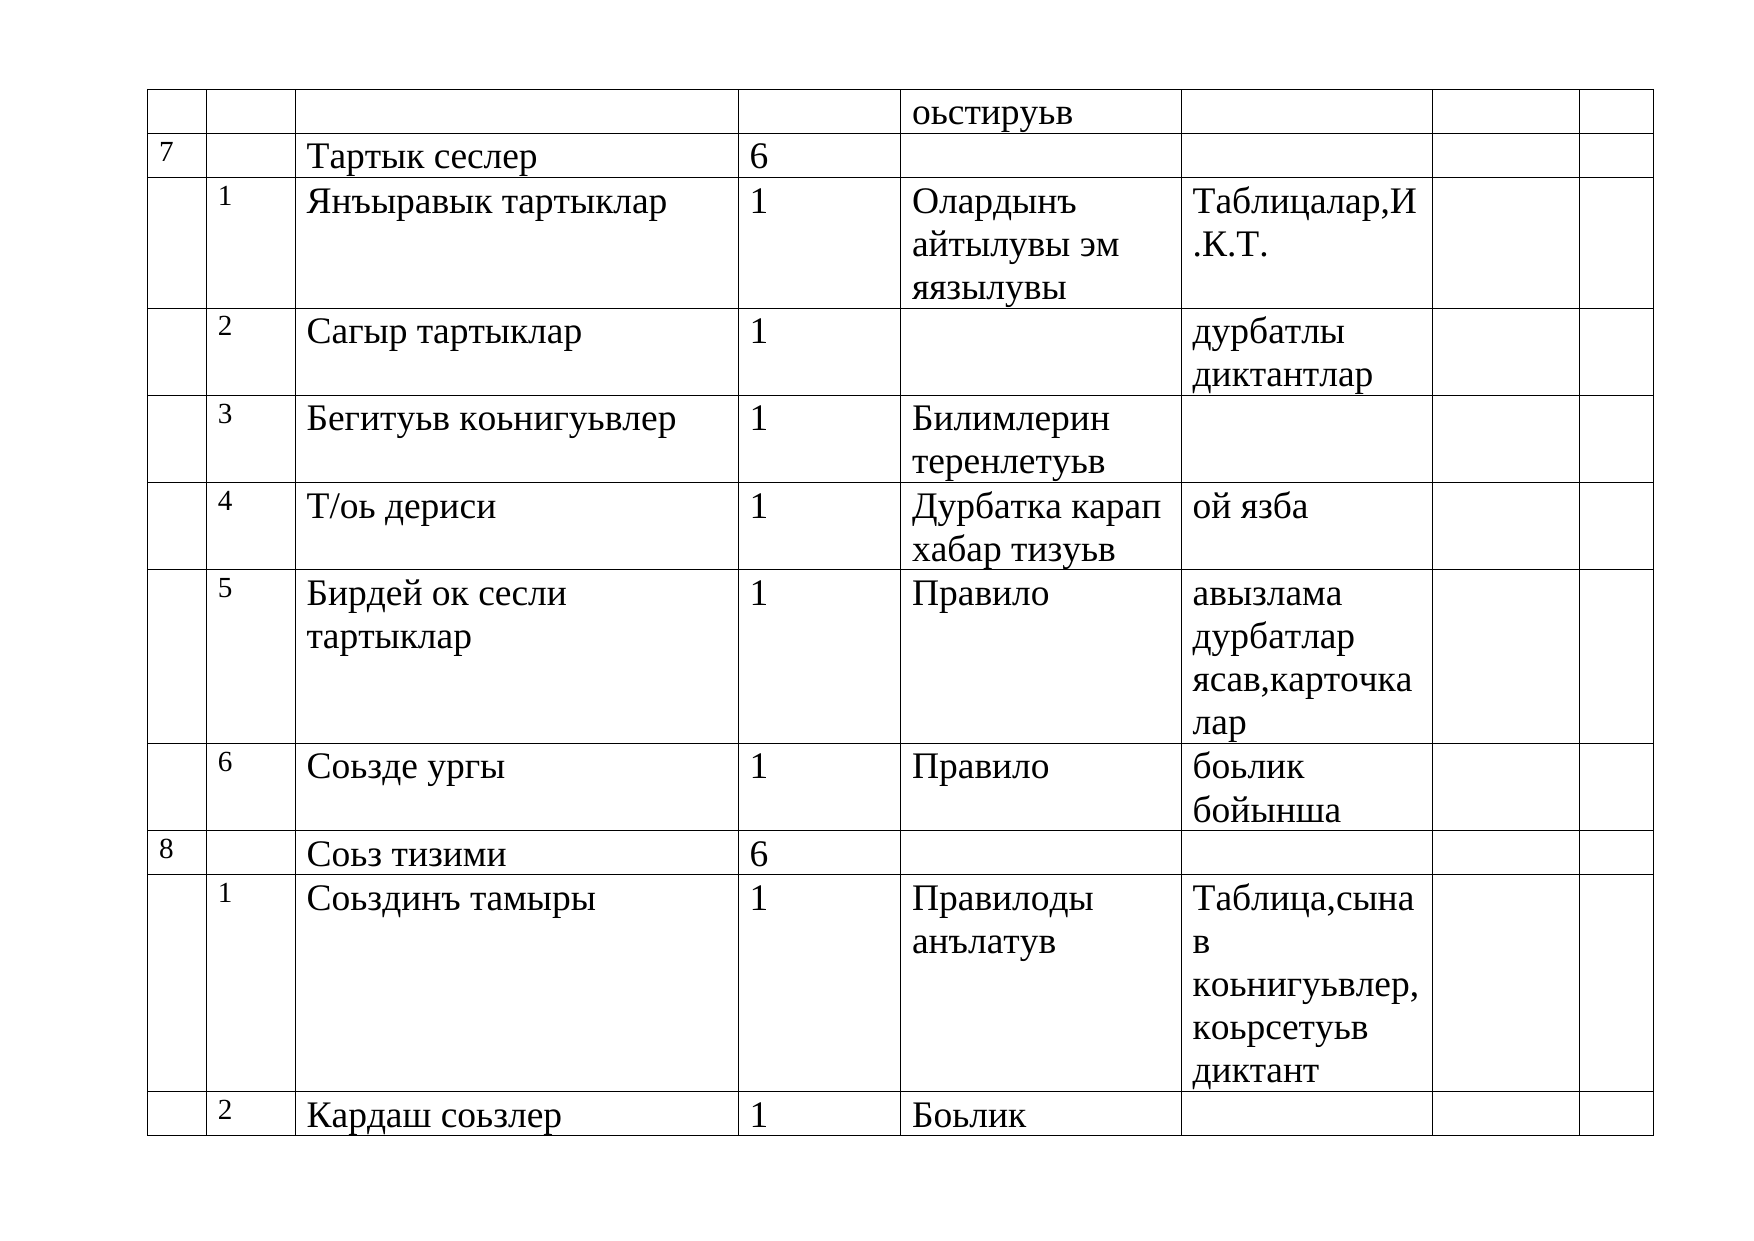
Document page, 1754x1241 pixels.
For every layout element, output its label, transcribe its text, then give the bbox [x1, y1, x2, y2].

table_cell Бирдей ок сесли тартыклар [296, 570, 738, 743]
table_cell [296, 90, 738, 133]
table_cell 1 [207, 178, 295, 307]
table_cell 1 [739, 1092, 900, 1135]
table_cell [1580, 178, 1653, 307]
table_cell Т/оь дериси [296, 483, 738, 569]
table_cell 9 [207, 90, 295, 133]
table_cell [1580, 831, 1653, 874]
table_cell 1 [739, 309, 900, 395]
table_cell Тартык сеслер [296, 134, 738, 177]
table_cell [148, 396, 206, 482]
table_cell [207, 831, 295, 874]
table_cell [901, 134, 1181, 177]
table_cell [1433, 90, 1579, 133]
table_cell [901, 831, 1181, 874]
table_cell 2 [207, 1092, 295, 1135]
table_cell [1433, 570, 1579, 743]
table_cell [207, 134, 295, 177]
table_cell [148, 744, 206, 830]
table_cell [148, 483, 206, 569]
table_cell Соьзде ургы [296, 744, 738, 830]
table_cell [1580, 744, 1653, 830]
table_cell 1 [739, 744, 900, 830]
table_cell [148, 570, 206, 743]
table_cell [1182, 134, 1432, 177]
table_cell боьлик бойынша [1182, 744, 1432, 830]
table_cell 1 [739, 483, 900, 569]
table_cell 1 [739, 90, 900, 133]
table_cell 7 [148, 134, 206, 177]
table_cell [1182, 831, 1432, 874]
table_cell Дурбатка карап хабар тизуьв [901, 483, 1181, 569]
table_cell 3 [207, 396, 295, 482]
table_cell [1580, 1092, 1653, 1135]
table_cell [1182, 1092, 1432, 1135]
table_cell [1433, 396, 1579, 482]
table_cell Бегитуьв коьнигуьвлер [296, 396, 738, 482]
table_cell 1 [739, 875, 900, 1091]
table_cell [148, 178, 206, 307]
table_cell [901, 90, 1181, 133]
table_cell [148, 309, 206, 395]
table_cell 5 [207, 570, 295, 743]
table_cell [1580, 396, 1653, 482]
table_cell ой язба [1182, 483, 1432, 569]
table_cell [148, 1092, 206, 1135]
table_cell Олардынъ айтылувы эм яязылувы [901, 178, 1181, 307]
table_cell 1 [739, 396, 900, 482]
table_cell 1 [739, 570, 900, 743]
table_cell [1580, 309, 1653, 395]
table_cell [148, 875, 206, 1091]
table_cell [1433, 1092, 1579, 1135]
table_cell [1433, 875, 1579, 1091]
table_cell Правило [901, 570, 1181, 743]
table_cell Правилоды анълатув [901, 875, 1181, 1091]
table_cell Таблицалар,И.К.Т. [1182, 178, 1432, 307]
table_cell [1433, 744, 1579, 830]
table_cell Соьз тизими [296, 831, 738, 874]
table_cell 4 [207, 483, 295, 569]
table_cell 2 [207, 309, 295, 395]
table_cell [1580, 134, 1653, 177]
table_cell [1433, 309, 1579, 395]
table_cell Таблица,сынав коьнигуьвлер,коьрсетуьв диктант [1182, 875, 1432, 1091]
table_cell 6 [207, 744, 295, 830]
table_cell Сагыр тартыклар [296, 309, 738, 395]
table_cell [148, 90, 206, 133]
table_cell 6 [739, 831, 900, 874]
table_cell [1182, 396, 1432, 482]
table_cell Янъыравык тартыклар [296, 178, 738, 307]
table_cell дурбатлы диктантлар [1182, 309, 1432, 395]
table_cell [1433, 178, 1579, 307]
table_cell 6 [739, 134, 900, 177]
table_cell [1433, 483, 1579, 569]
table_cell 1 [207, 875, 295, 1091]
table_cell [1580, 90, 1653, 133]
table_cell [1580, 570, 1653, 743]
table_cell Боьлик бойынша ис [901, 1092, 1181, 1135]
table_cell [1433, 134, 1579, 177]
table_cell [1580, 875, 1653, 1091]
table_cell 8 [148, 831, 206, 874]
table_cell [901, 309, 1181, 395]
table_cell Правило [901, 744, 1181, 830]
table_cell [1182, 90, 1432, 133]
table_cell Кардаш соьзлер [296, 1092, 738, 1135]
table_cell авызлама дурбатлар ясав,карточкалар [1182, 570, 1432, 743]
table_cell Билимлерин теренлетуьв [901, 396, 1181, 482]
table_cell 1 [739, 178, 900, 307]
table_cell [1580, 483, 1653, 569]
table_cell Соьздинъ тамыры [296, 875, 738, 1091]
table_cell [1433, 831, 1579, 874]
